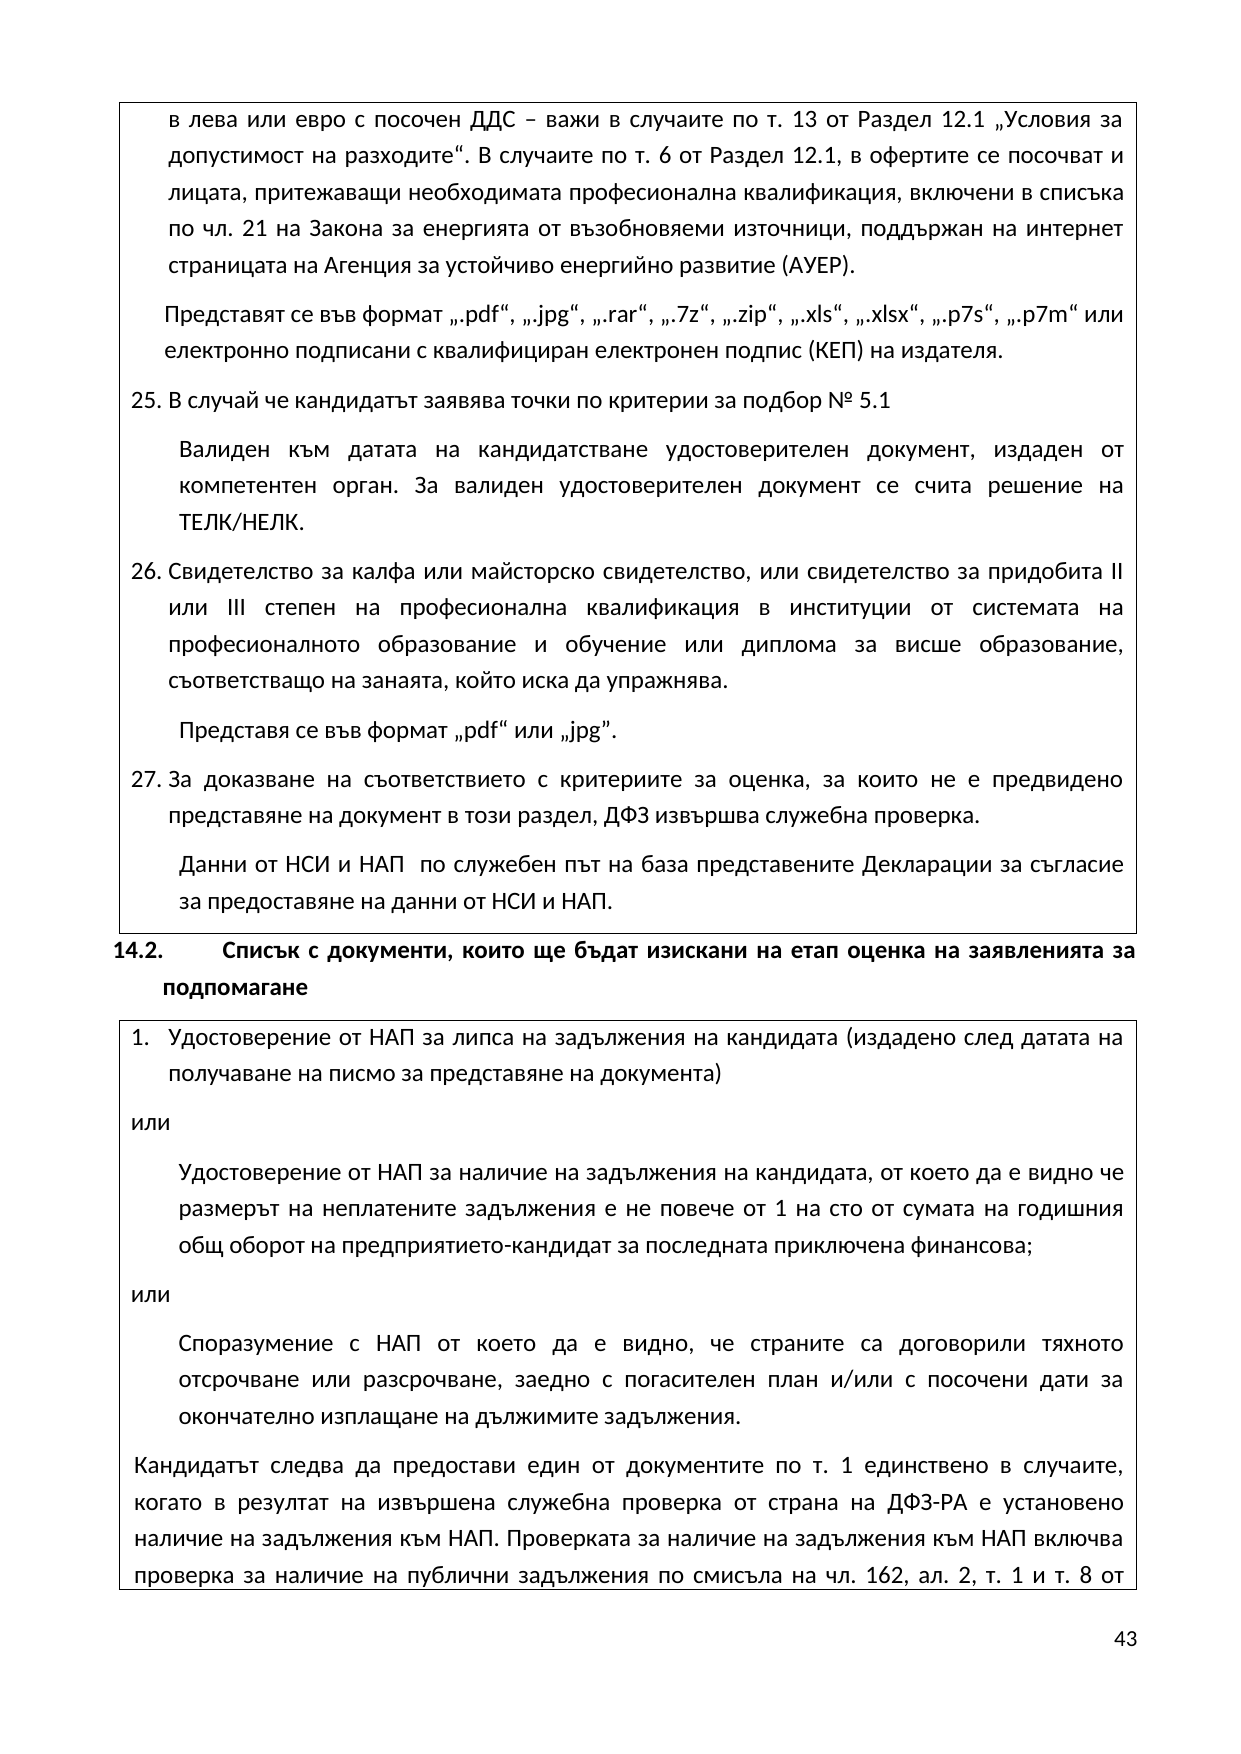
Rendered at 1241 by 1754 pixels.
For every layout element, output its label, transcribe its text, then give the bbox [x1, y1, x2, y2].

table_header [120, 103, 1136, 933]
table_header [120, 1021, 1136, 1589]
subtitle Списък с документи, които ще бъдат изискани на етап оценка на заявленията за подпомагане [112, 934, 1137, 1001]
